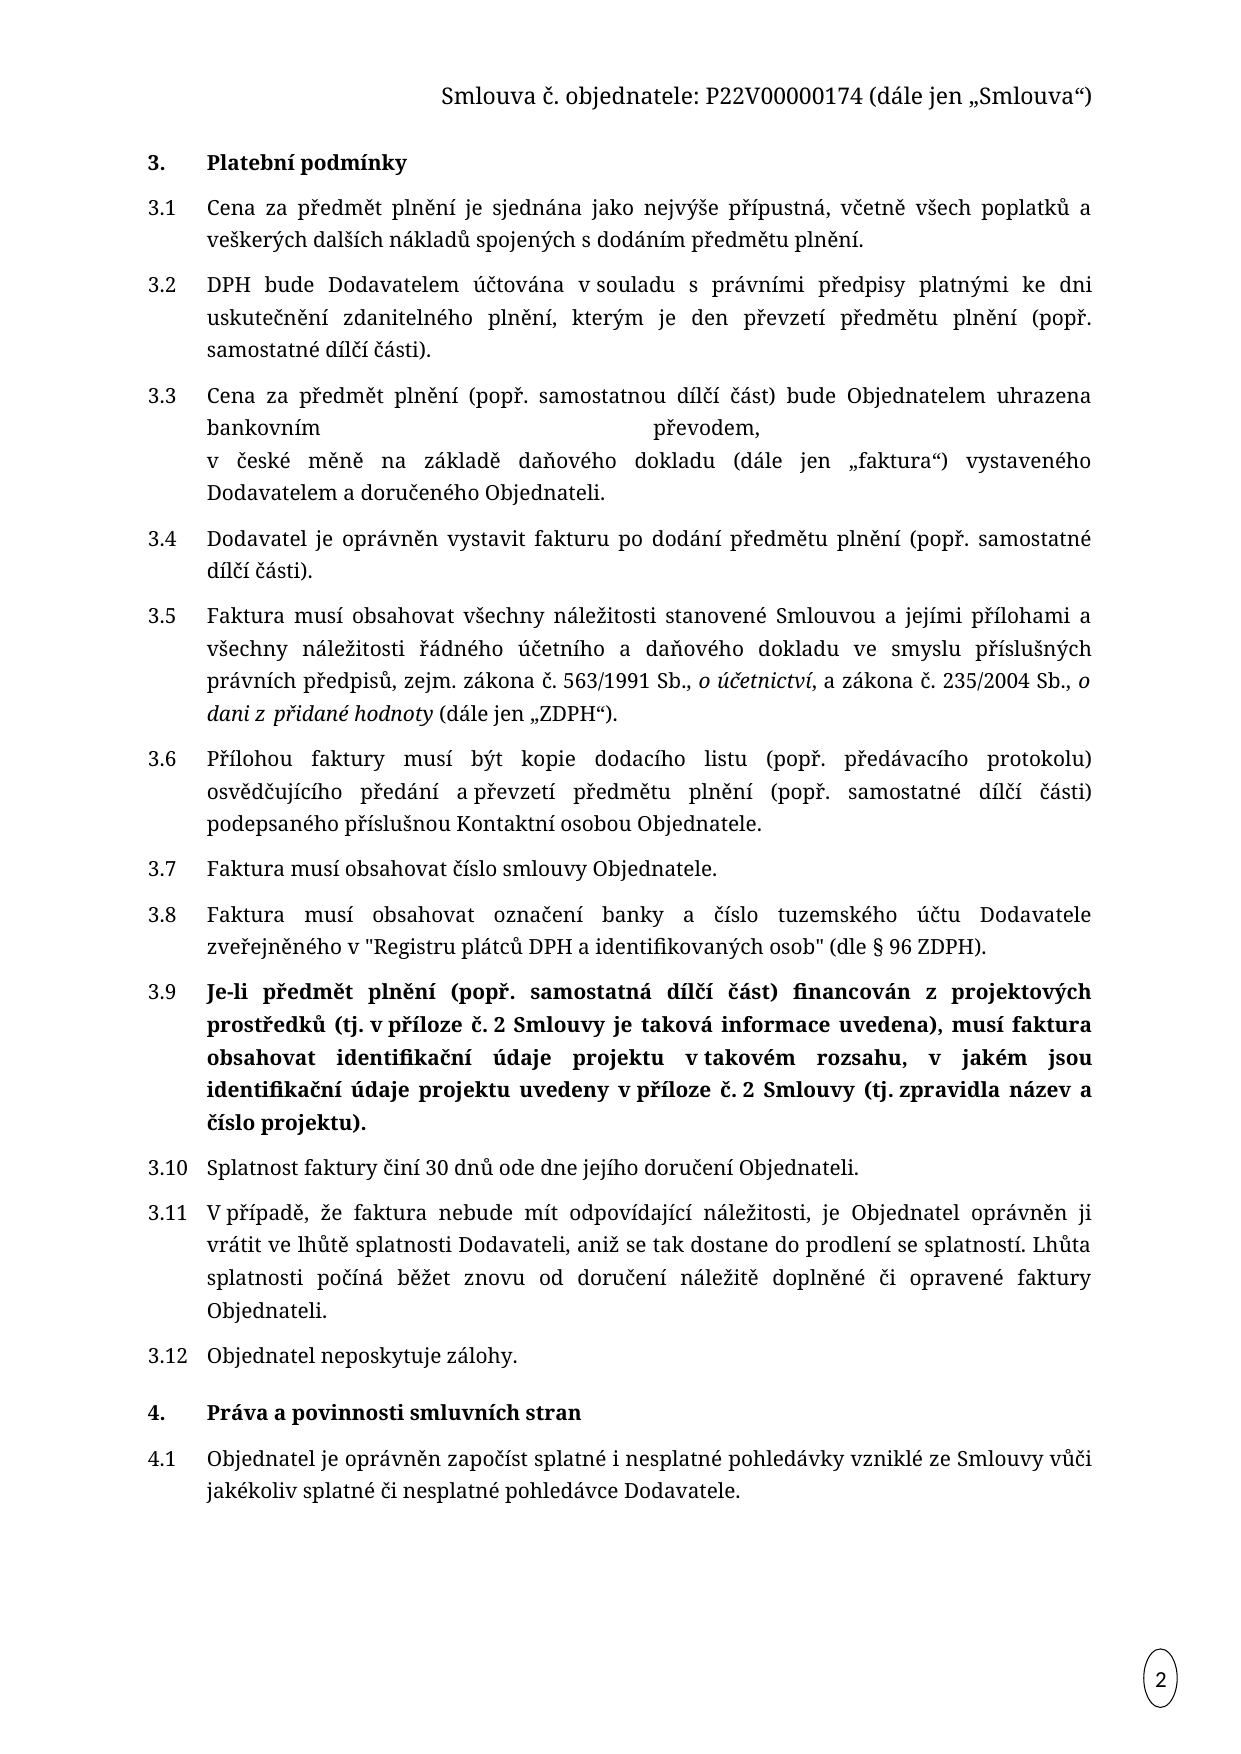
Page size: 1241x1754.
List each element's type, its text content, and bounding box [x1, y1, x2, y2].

list Platební podmínky [148, 148, 1093, 176]
list Faktura musí obsahovat označení banky a číslo tuzemského účtu Dodavatele zveřejněného v "Registru plátců DPH a identifikovaných osob" (dle § 96 ZDPH). [148, 900, 1093, 961]
list Splatnost faktury činí 30 dnů ode dne jejího doručení Objednateli. [148, 1153, 1093, 1181]
list Objednatel je oprávněn započíst splatné i nesplatné pohledávky vzniklé ze Smlouvy vůči jakékoliv splatné či nesplatné pohledávce Dodavatele. [148, 1444, 1093, 1505]
list Faktura musí obsahovat všechny náležitosti stanovené Smlouvou a jejími přílohami a všechny náležitosti řádného účetního a daňového dokladu ve smyslu příslušných právních předpisů, zejm. zákona č. 563/1991 Sb., o účetnictví, a zákona č. 235/2004 Sb., o dani z přidané hodnoty (dále jen „ZDPH“). [148, 601, 1093, 728]
list Cena za předmět plnění je sjednána jako nejvýše přípustná, včetně všech poplatků a veškerých dalších nákladů spojených s dodáním předmětu plnění. [148, 193, 1093, 254]
list DPH bude Dodavatelem účtována v souladu s právními předpisy platnými ke dni uskutečnění zdanitelného plnění, kterým je den převzetí předmětu plnění (popř. samostatné dílčí části). [148, 270, 1093, 364]
list Přílohou faktury musí být kopie dodacího listu (popř. předávacího protokolu) osvědčujícího předání a převzetí předmětu plnění (popř. samostatné dílčí části) podepsaného příslušnou Kontaktní osobou Objednatele. [148, 744, 1093, 838]
list Faktura musí obsahovat číslo smlouvy Objednatele. [148, 854, 1093, 883]
list Práva a povinnosti smluvních stran [148, 1398, 1093, 1427]
list V případě, že faktura nebude mít odpovídající náležitosti, je Objednatel oprávněn ji vrátit ve lhůtě splatnosti Dodavateli, aniž se tak dostane do prodlení se splatností. Lhůta splatnosti počíná běžet znovu od doručení náležitě doplněné či opravené faktury Objednateli. [148, 1198, 1093, 1324]
list Cena za předmět plnění (popř. samostatnou dílčí část) bude Objednatelem uhrazena bankovním převodem, v české měně na základě daňového dokladu (dále jen „faktura“) vystaveného Dodavatelem a doručeného Objednateli. [148, 381, 1093, 507]
list Objednatel neposkytuje zálohy. [148, 1341, 1093, 1369]
list Je-li předmět plnění (popř. samostatná dílčí část) financován z projektových prostředků (tj. v příloze č. 2 Smlouvy je taková informace uvedena), musí faktura obsahovat identifikační údaje projektu v takovém rozsahu, v jakém jsou identifikační údaje projektu uvedeny v příloze č. 2 Smlouvy (tj. zpravidla název a číslo projektu). [148, 977, 1093, 1136]
list Dodavatel je oprávněn vystavit fakturu po dodání předmětu plnění (popř. samostatné dílčí části). [148, 524, 1093, 585]
